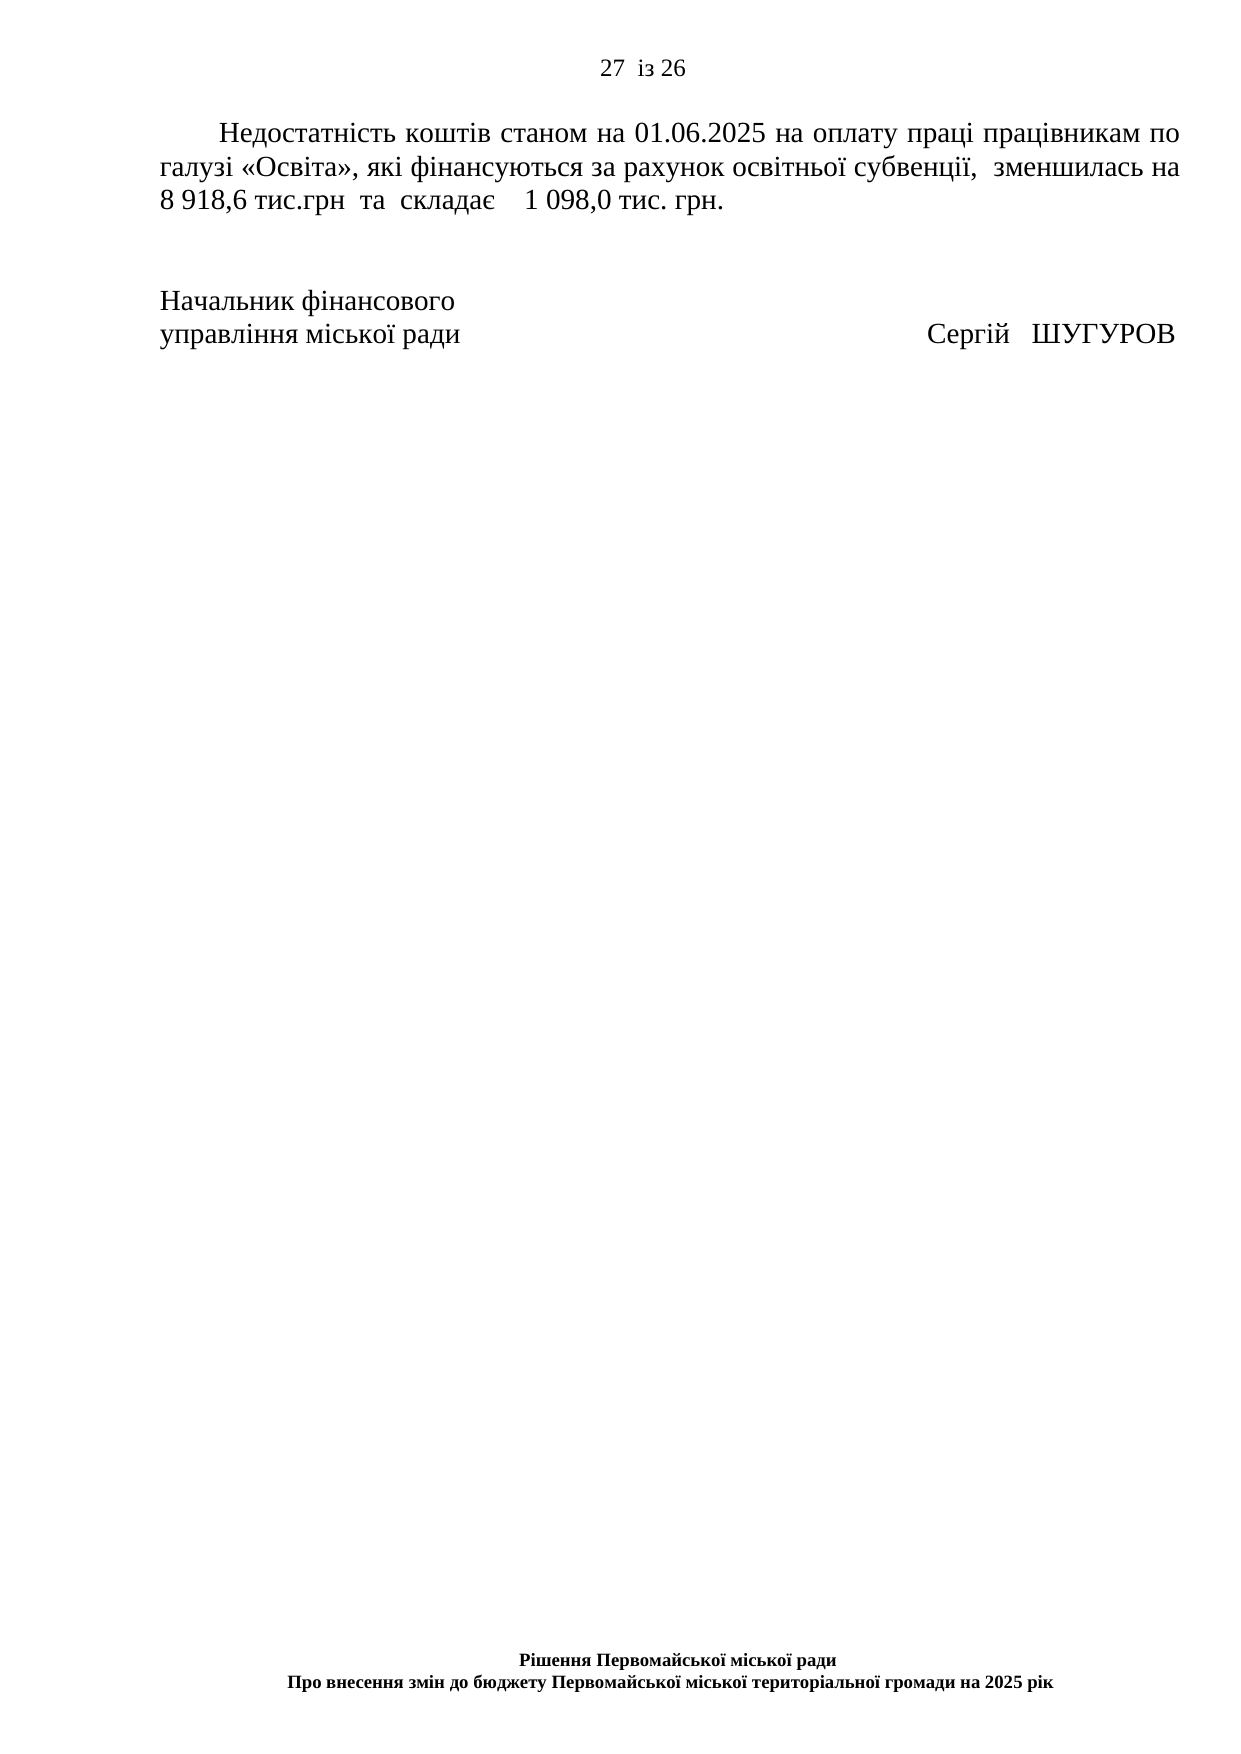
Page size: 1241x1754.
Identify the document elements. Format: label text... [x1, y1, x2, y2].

text управління міської ради Сергій ШУГУРОВ [159, 317, 1181, 350]
text Недостатність коштів станом на 01.06.2025 на оплату праці працівникам по галузі «Освіта», які фінансуються за рахунок освітньої субвенції, зменшилась на 8 918,6 тис.грн та складає 1 098,0 тис. грн. [159, 115, 1181, 216]
text Начальник фінансового [159, 283, 1181, 317]
